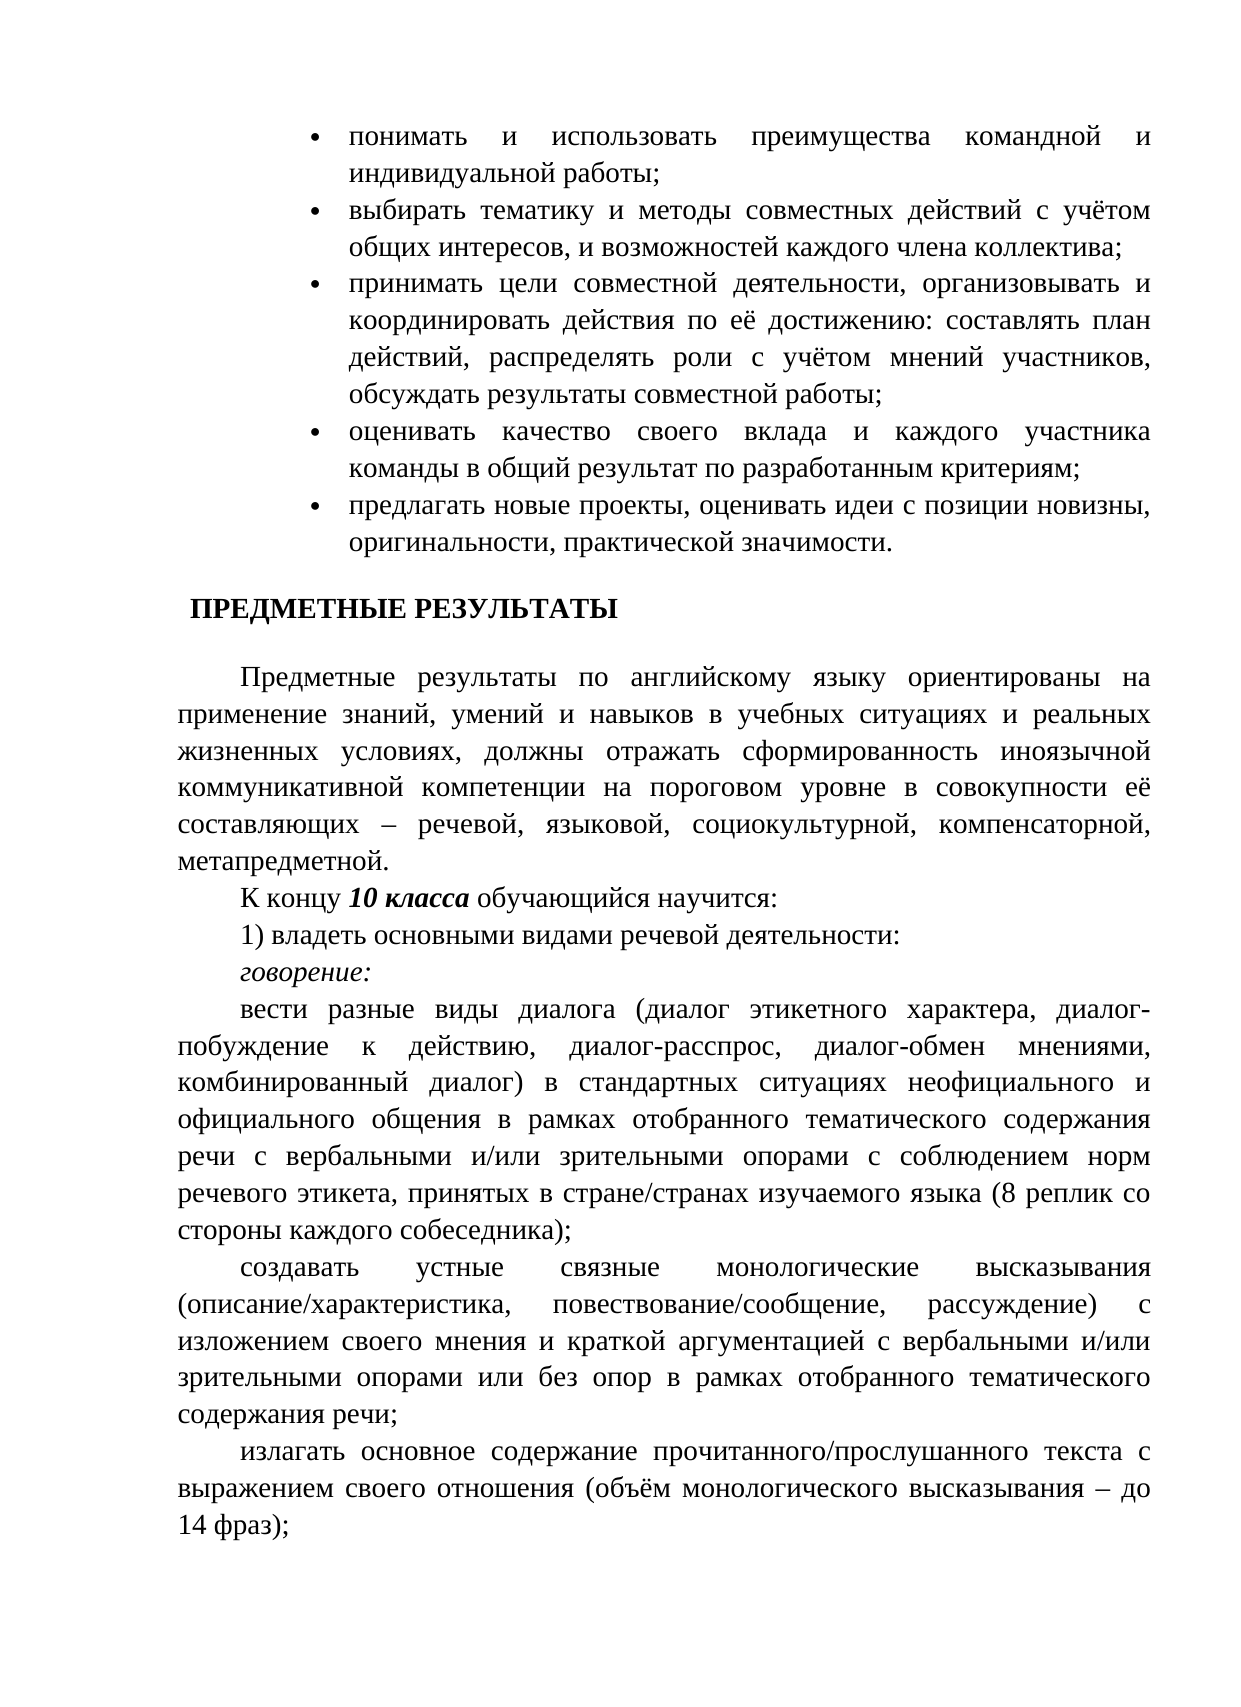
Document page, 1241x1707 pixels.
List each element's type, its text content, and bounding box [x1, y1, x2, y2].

text вести разные виды диалога (диалог этикетного характера, диалог-побуждение к действию, диалог-расспрос, диалог-обмен мнениями, комбинированный диалог) в стандартных ситуациях неофициального и официального общения в рамках отобранного тематического содержания речи с вербальными и/или зрительными опорами с соблюдением норм речевого этикета, принятых в стране/странах изучаемого языка (8 реплик со стороны каждого собеседника); [177, 991, 1152, 1246]
text создавать устные связные монологические высказывания (описание/характеристика, повествование/сообщение, рассуждение) с изложением своего мнения и краткой аргументацией с вербальными и/или зрительными опорами или без опор в рамках отобранного тематического содержания речи; [177, 1249, 1152, 1430]
list оценивать качество своего вклада и каждого участника команды в общий результат по разработанным критериям; [311, 413, 1152, 483]
text излагать основное содержание прочитанного/прослушанного текста с выражением своего отношения (объём монологического высказывания – до 14 фраз); [177, 1433, 1152, 1541]
text Предметные результаты по английскому языку ориентированы на применение знаний, умений и навыков в учебных ситуациях и реальных жизненных условиях, должны отражать сформированность иноязычной коммуникативной компетенции на пороговом уровне в совокупности её составляющих – речевой, языковой, социокультурной, компенсаторной, метапредметной. [177, 659, 1152, 877]
list понимать и использовать преимущества командной и индивидуальной работы; [311, 118, 1152, 188]
list принимать цели совместной деятельности, организовывать и координировать действия по её достижению: составлять план действий, распределять роли с учётом мнений участников, обсуждать результаты совместной работы; [311, 266, 1152, 410]
text ПРЕДМЕТНЫЕ РЕЗУЛЬТАТЫ [190, 591, 1152, 625]
list выбирать тематику и методы совместных действий с учётом общих интересов, и возможностей каждого члена коллектива; [311, 192, 1152, 262]
text К концу 10 класса обучающийся научится: [177, 880, 1152, 914]
text говорение: [177, 954, 1152, 987]
text 1) владеть основными видами речевой деятельности: [177, 917, 1152, 951]
list предлагать новые проекты, оценивать идеи с позиции новизны, оригинальности, практической значимости. [311, 487, 1152, 557]
